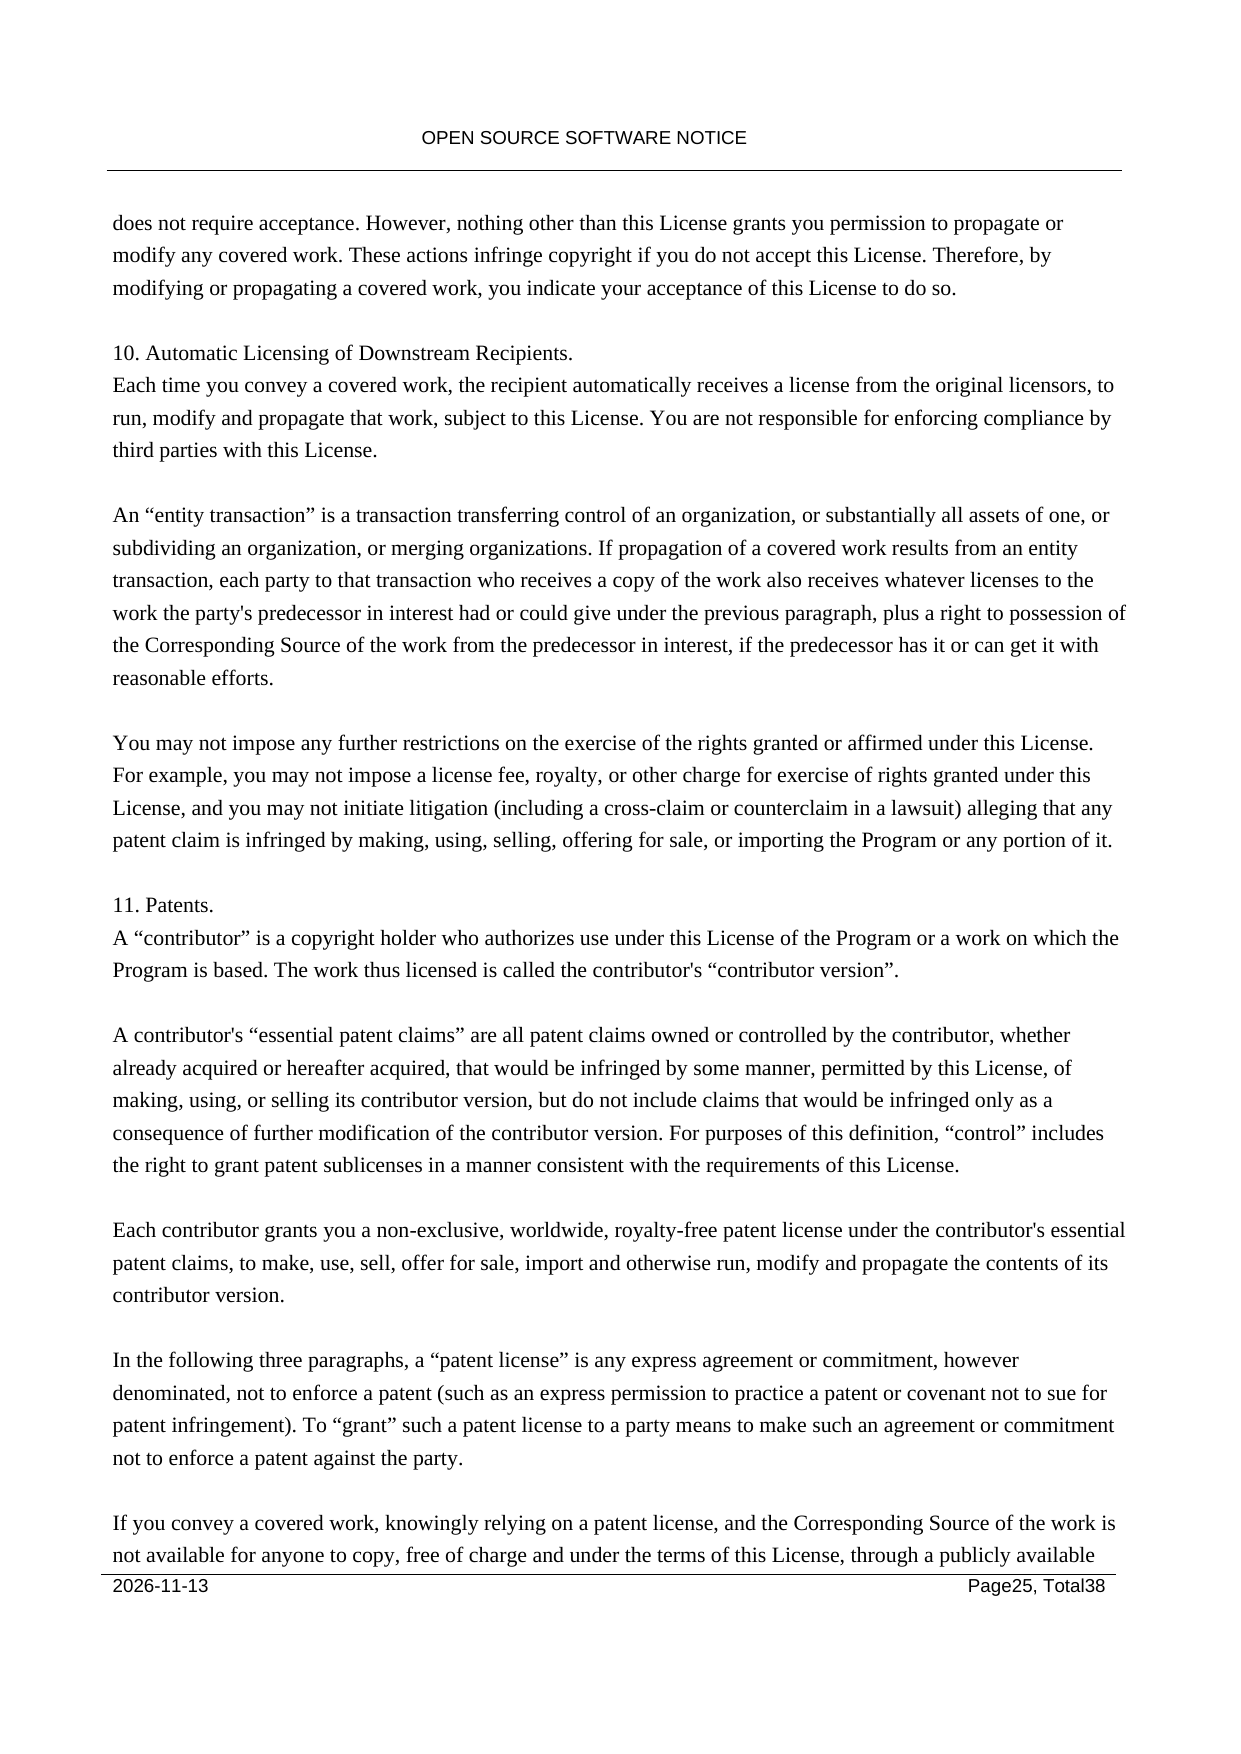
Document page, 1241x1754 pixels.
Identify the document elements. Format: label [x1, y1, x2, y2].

text [112, 206, 1128, 1571]
